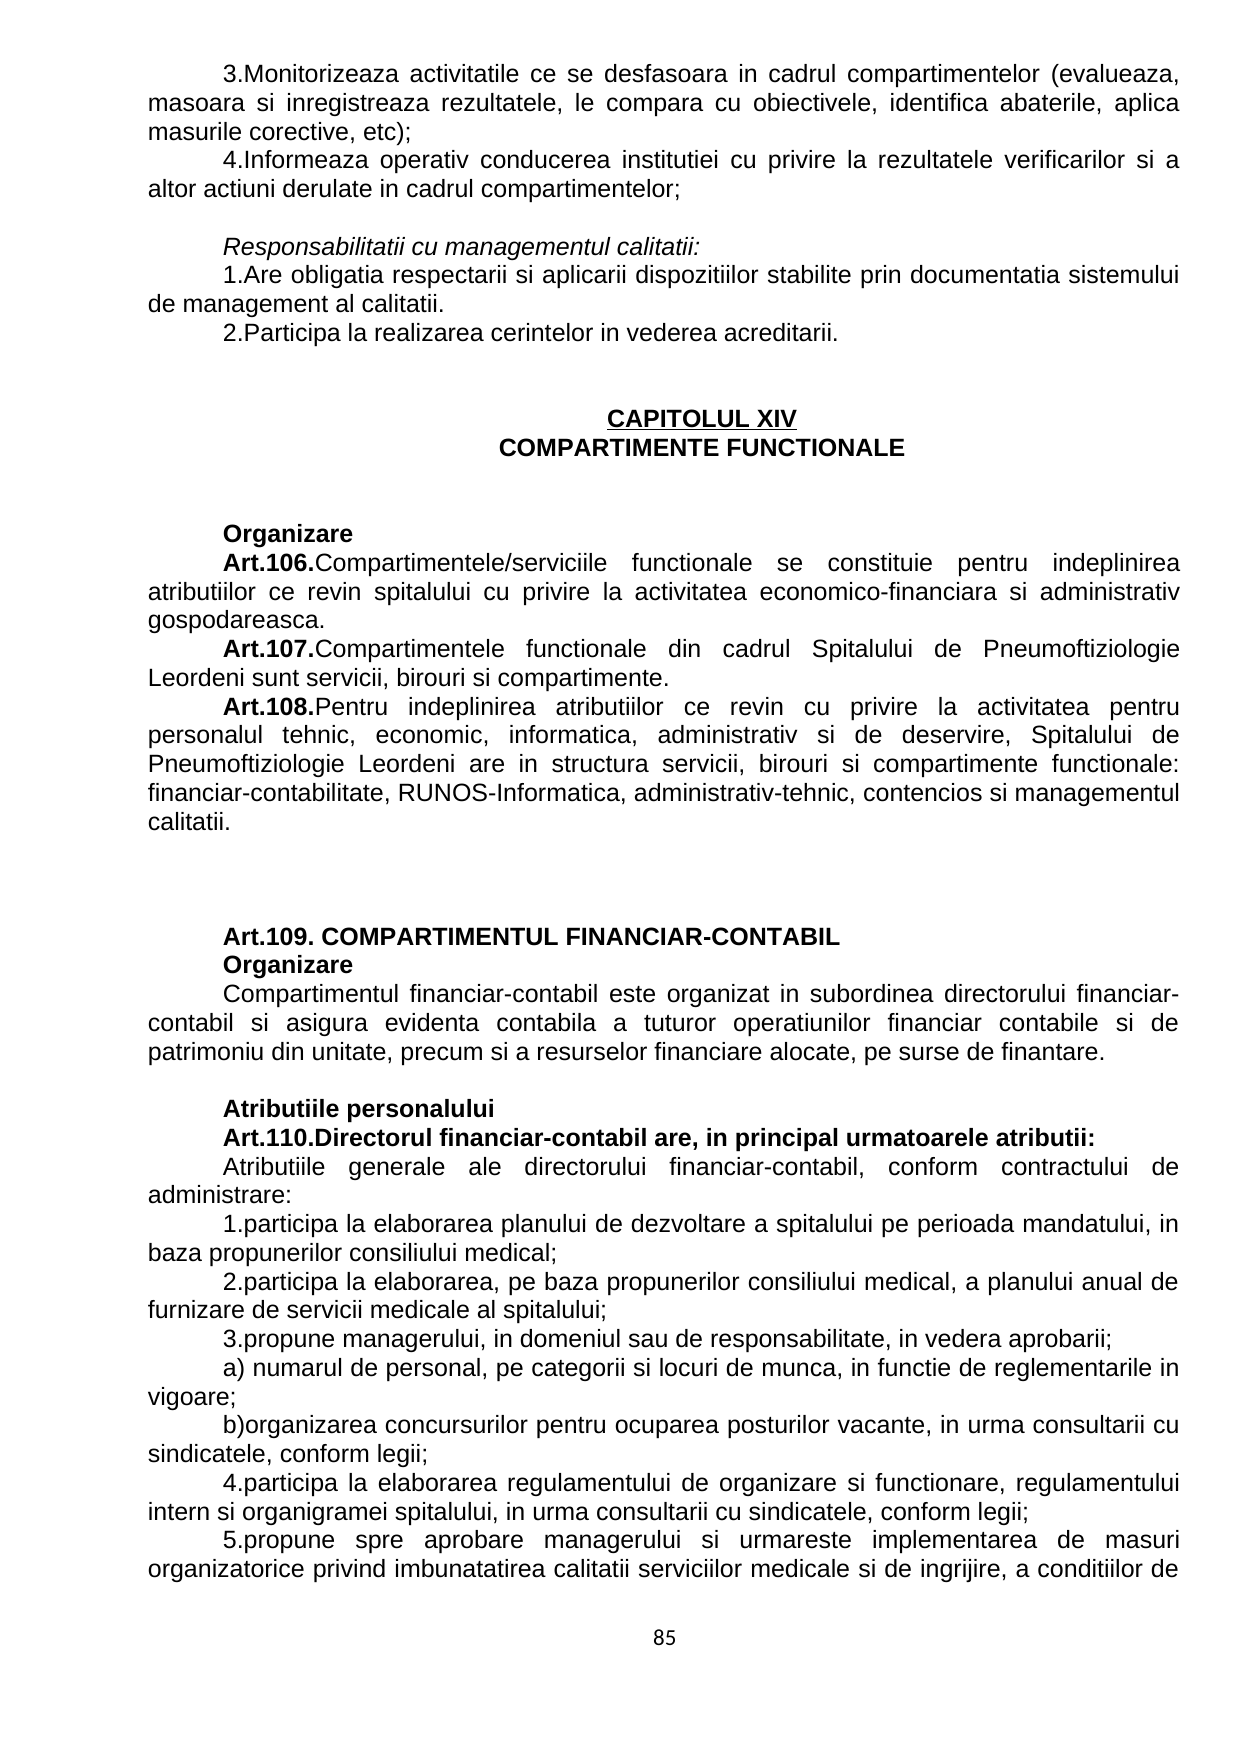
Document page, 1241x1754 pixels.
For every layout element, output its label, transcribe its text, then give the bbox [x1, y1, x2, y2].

text 1.Are obligatia respectarii si aplicarii dispozitiilor stabilite prin documentatia sistemului de management al calitatii. [148, 260, 1181, 318]
text 4.participa la elaborarea regulamentului de organizare si functionare, regulamentului intern si organigramei spitalului, in urma consultarii cu sindicatele, conform legii; [148, 1468, 1181, 1525]
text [148, 1525, 1181, 1583]
text Organizare [148, 950, 1181, 979]
text b)organizarea concursurilor pentru ocuparea posturilor vacante, in urma consultarii cu sindicatele, conform legii; [148, 1410, 1181, 1468]
text Art.109. COMPARTIMENTUL FINANCIAR-CONTABIL [148, 922, 1181, 950]
text Art.108.Pentru indeplinirea atributiilor ce revin cu privire la activitatea pentru personalul tehnic, economic, informatica, administrativ si de deservire, Spitalului de Pneumoftiziologie Leordeni are in structura servicii, birouri si compartimente functionale: financiar-contabilitate, RUNOS-Informatica, administrativ-tehnic, contencios si managementul calitatii. [148, 692, 1181, 835]
text 1.participa la elaborarea planului de dezvoltare a spitalului pe perioada mandatului, in baza propunerilor consiliului medical; [148, 1209, 1181, 1267]
text 3.Monitorizeaza activitatile ce se desfasoara in cadrul compartimentelor (evalueaza, masoara si inregistreaza rezultatele, le compara cu obiectivele, identifica abaterile, aplica masurile corective, etc); [148, 59, 1181, 145]
text a) numarul de personal, pe categorii si locuri de munca, in functie de reglementarile in vigoare; [148, 1353, 1181, 1410]
text Responsabilitatii cu managementul calitatii: [148, 232, 1181, 260]
text Art.107.Compartimentele functionale din cadrul Spitalului de Pneumoftiziologie Leordeni sunt servicii, birouri si compartimente. [148, 634, 1181, 692]
text 2.participa la elaborarea, pe baza propunerilor consiliului medical, a planului anual de furnizare de servicii medicale al spitalului; [148, 1267, 1181, 1324]
text 3.propune managerului, in domeniul sau de responsabilitate, in vedera aprobarii; [148, 1324, 1181, 1353]
text Compartimentul financiar-contabil este organizat in subordinea directorului financiar-contabil si asigura evidenta contabila a tuturor operatiunilor financiar contabile si de patrimoniu din unitate, precum si a resurselor financiare alocate, pe surse de finantare. [148, 979, 1181, 1065]
text Atributiile personalului [148, 1094, 1181, 1123]
text 4.Informeaza operativ conducerea institutiei cu privire la rezultatele verificarilor si a altor actiuni derulate in cadrul compartimentelor; [148, 145, 1181, 203]
text CAPITOLUL XIV [148, 404, 1181, 433]
text Art.106.Compartimentele/serviciile functionale se constituie pentru indeplinirea atributiilor ce revin spitalului cu privire la activitatea economico-financiara si administrativ gospodareasca. [148, 548, 1181, 634]
text Art.110.Directorul financiar-contabil are, in principal urmatoarele atributii: [148, 1123, 1181, 1152]
text 2.Participa la realizarea cerintelor in vederea acreditarii. [148, 318, 1181, 347]
text COMPARTIMENTE FUNCTIONALE [148, 433, 1181, 462]
text Atributiile generale ale directorului financiar-contabil, conform contractului de administrare: [148, 1152, 1181, 1209]
text Organizare [148, 519, 1181, 548]
